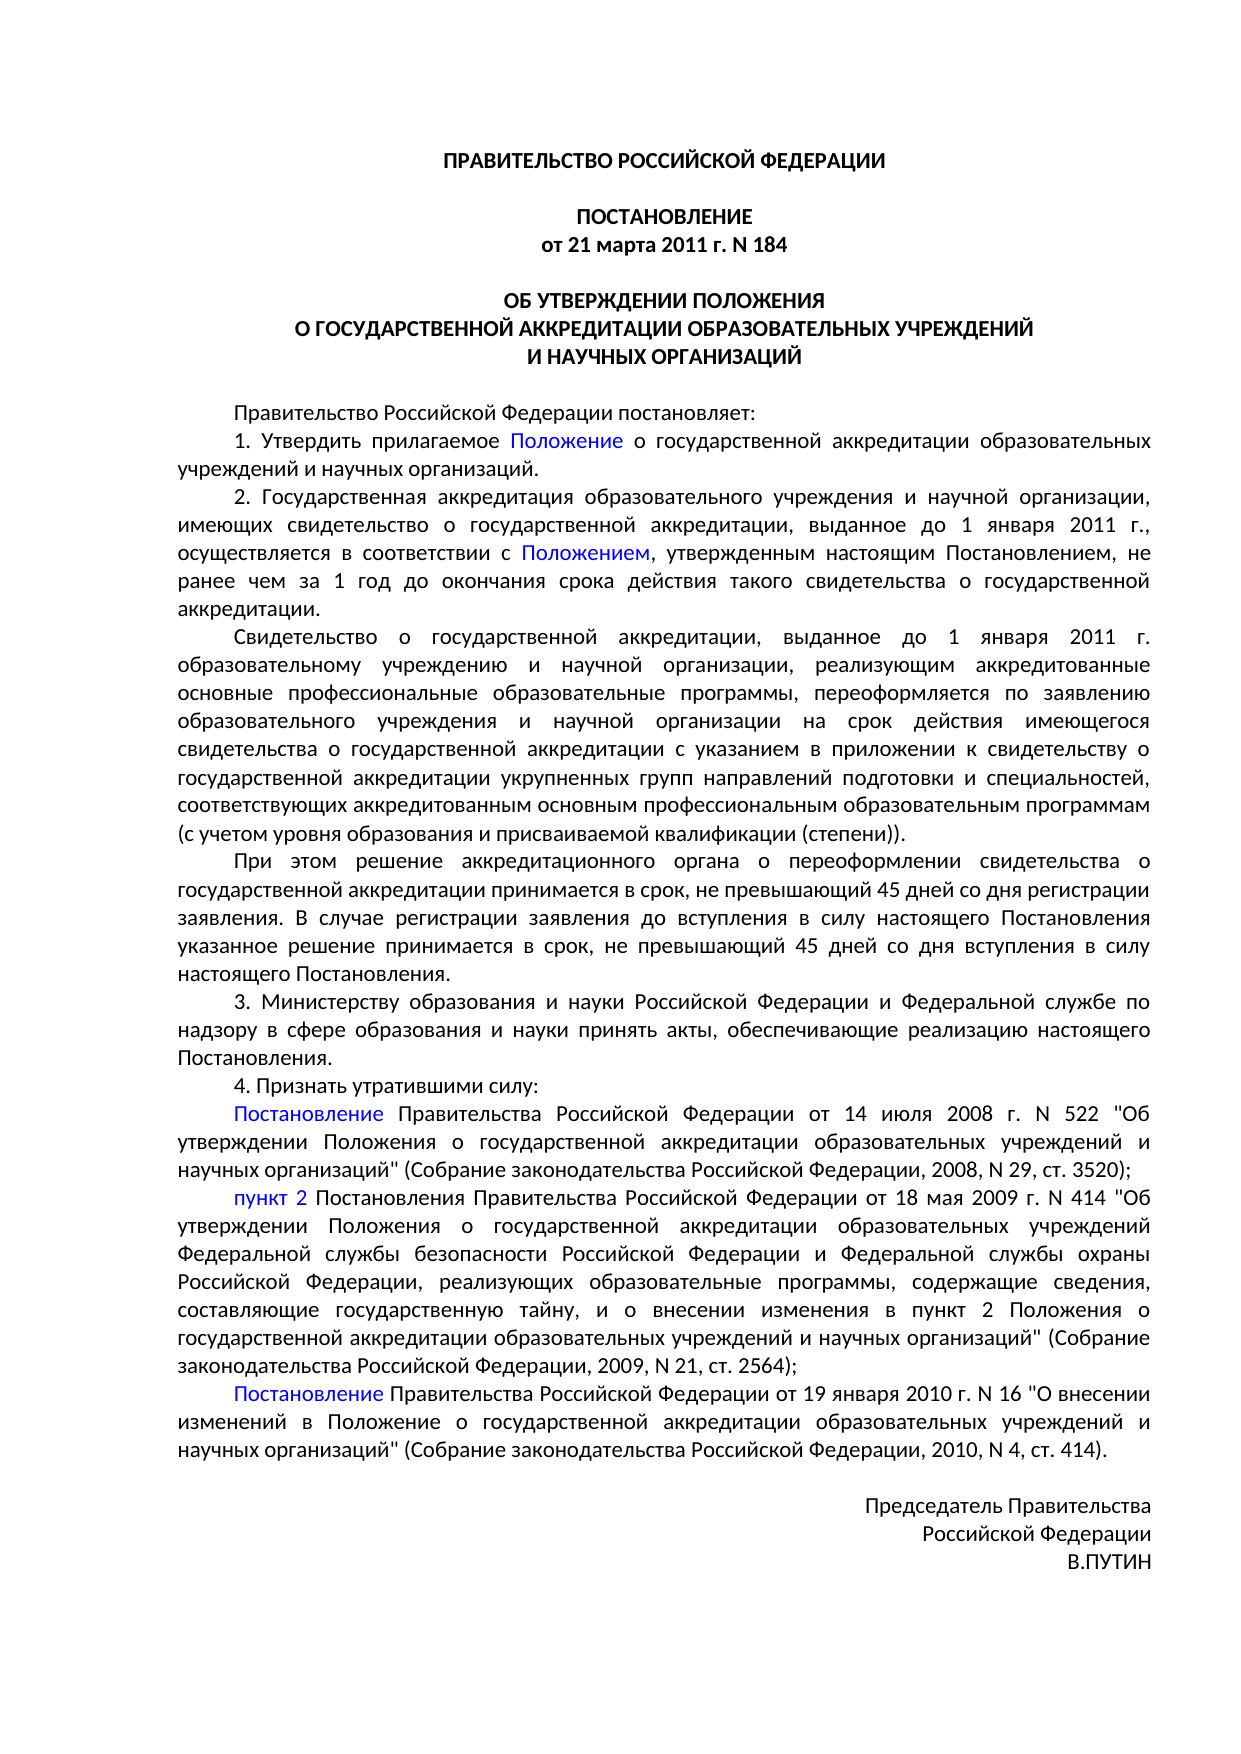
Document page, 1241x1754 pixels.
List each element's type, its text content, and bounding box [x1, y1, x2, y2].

title ОБ УТВЕРЖДЕНИИ ПОЛОЖЕНИЯ [177, 286, 1152, 314]
title ПРАВИТЕЛЬСТВО РОССИЙСКОЙ ФЕДЕРАЦИИ [177, 146, 1152, 174]
title О ГОСУДАРСТВЕННОЙ АККРЕДИТАЦИИ ОБРАЗОВАТЕЛЬНЫХ УЧРЕЖДЕНИЙ [177, 314, 1152, 342]
text Председатель Правительства [177, 1491, 1152, 1519]
text В.ПУТИН [177, 1547, 1152, 1575]
text 3. Министерству образования и науки Российской Федерации и Федеральной службе по надзору в сфере образования и науки принять акты, обеспечивающие реализацию настоящего Постановления. [177, 987, 1152, 1071]
title И НАУЧНЫХ ОРГАНИЗАЦИЙ [177, 342, 1152, 370]
text Постановление Правительства Российской Федерации от 14 июля 2008 г. N 522 "Об утверждении Положения о государственной аккредитации образовательных учреждений и научных организаций" (Собрание законодательства Российской Федерации, 2008, N 29, ст. 3520); [177, 1099, 1152, 1183]
text При этом решение аккредитационного органа о переоформлении свидетельства о государственной аккредитации принимается в срок, не превышающий 45 дней со дня регистрации заявления. В случае регистрации заявления до вступления в силу настоящего Постановления указанное решение принимается в срок, не превышающий 45 дней со дня вступления в силу настоящего Постановления. [177, 847, 1152, 987]
text 2. Государственная аккредитация образовательного учреждения и научной организации, имеющих свидетельство о государственной аккредитации, выданное до 1 января 2011 г., осуществляется в соответствии с Положением, утвержденным настоящим Постановлением, не ранее чем за 1 год до окончания срока действия такого свидетельства о государственной аккредитации. [177, 482, 1152, 622]
text 4. Признать утратившими силу: [177, 1071, 1152, 1099]
title от 21 марта 2011 г. N 184 [177, 230, 1152, 258]
text Российской Федерации [177, 1519, 1152, 1547]
title ПОСТАНОВЛЕНИЕ [177, 202, 1152, 230]
text 1. Утвердить прилагаемое Положение о государственной аккредитации образовательных учреждений и научных организаций. [177, 426, 1152, 482]
text пункт 2 Постановления Правительства Российской Федерации от 18 мая 2009 г. N 414 "Об утверждении Положения о государственной аккредитации образовательных учреждений Федеральной службы безопасности Российской Федерации и Федеральной службы охраны Российской Федерации, реализующих образовательные программы, содержащие сведения, составляющие государственную тайну, и о внесении изменения в пункт 2 Положения о государственной аккредитации образовательных учреждений и научных организаций" (Собрание законодательства Российской Федерации, 2009, N 21, ст. 2564); [177, 1183, 1152, 1379]
text Постановление Правительства Российской Федерации от 19 января 2010 г. N 16 "О внесении изменений в Положение о государственной аккредитации образовательных учреждений и научных организаций" (Собрание законодательства Российской Федерации, 2010, N 4, ст. 414). [177, 1379, 1152, 1463]
text Правительство Российской Федерации постановляет: [177, 398, 1152, 426]
text Свидетельство о государственной аккредитации, выданное до 1 января 2011 г. образовательному учреждению и научной организации, реализующим аккредитованные основные профессиональные образовательные программы, переоформляется по заявлению образовательного учреждения и научной организации на срок действия имеющегося свидетельства о государственной аккредитации с указанием в приложении к свидетельству о государственной аккредитации укрупненных групп направлений подготовки и специальностей, соответствующих аккредитованным основным профессиональным образовательным программам (с учетом уровня образования и присваиваемой квалификации (степени)). [177, 622, 1152, 847]
